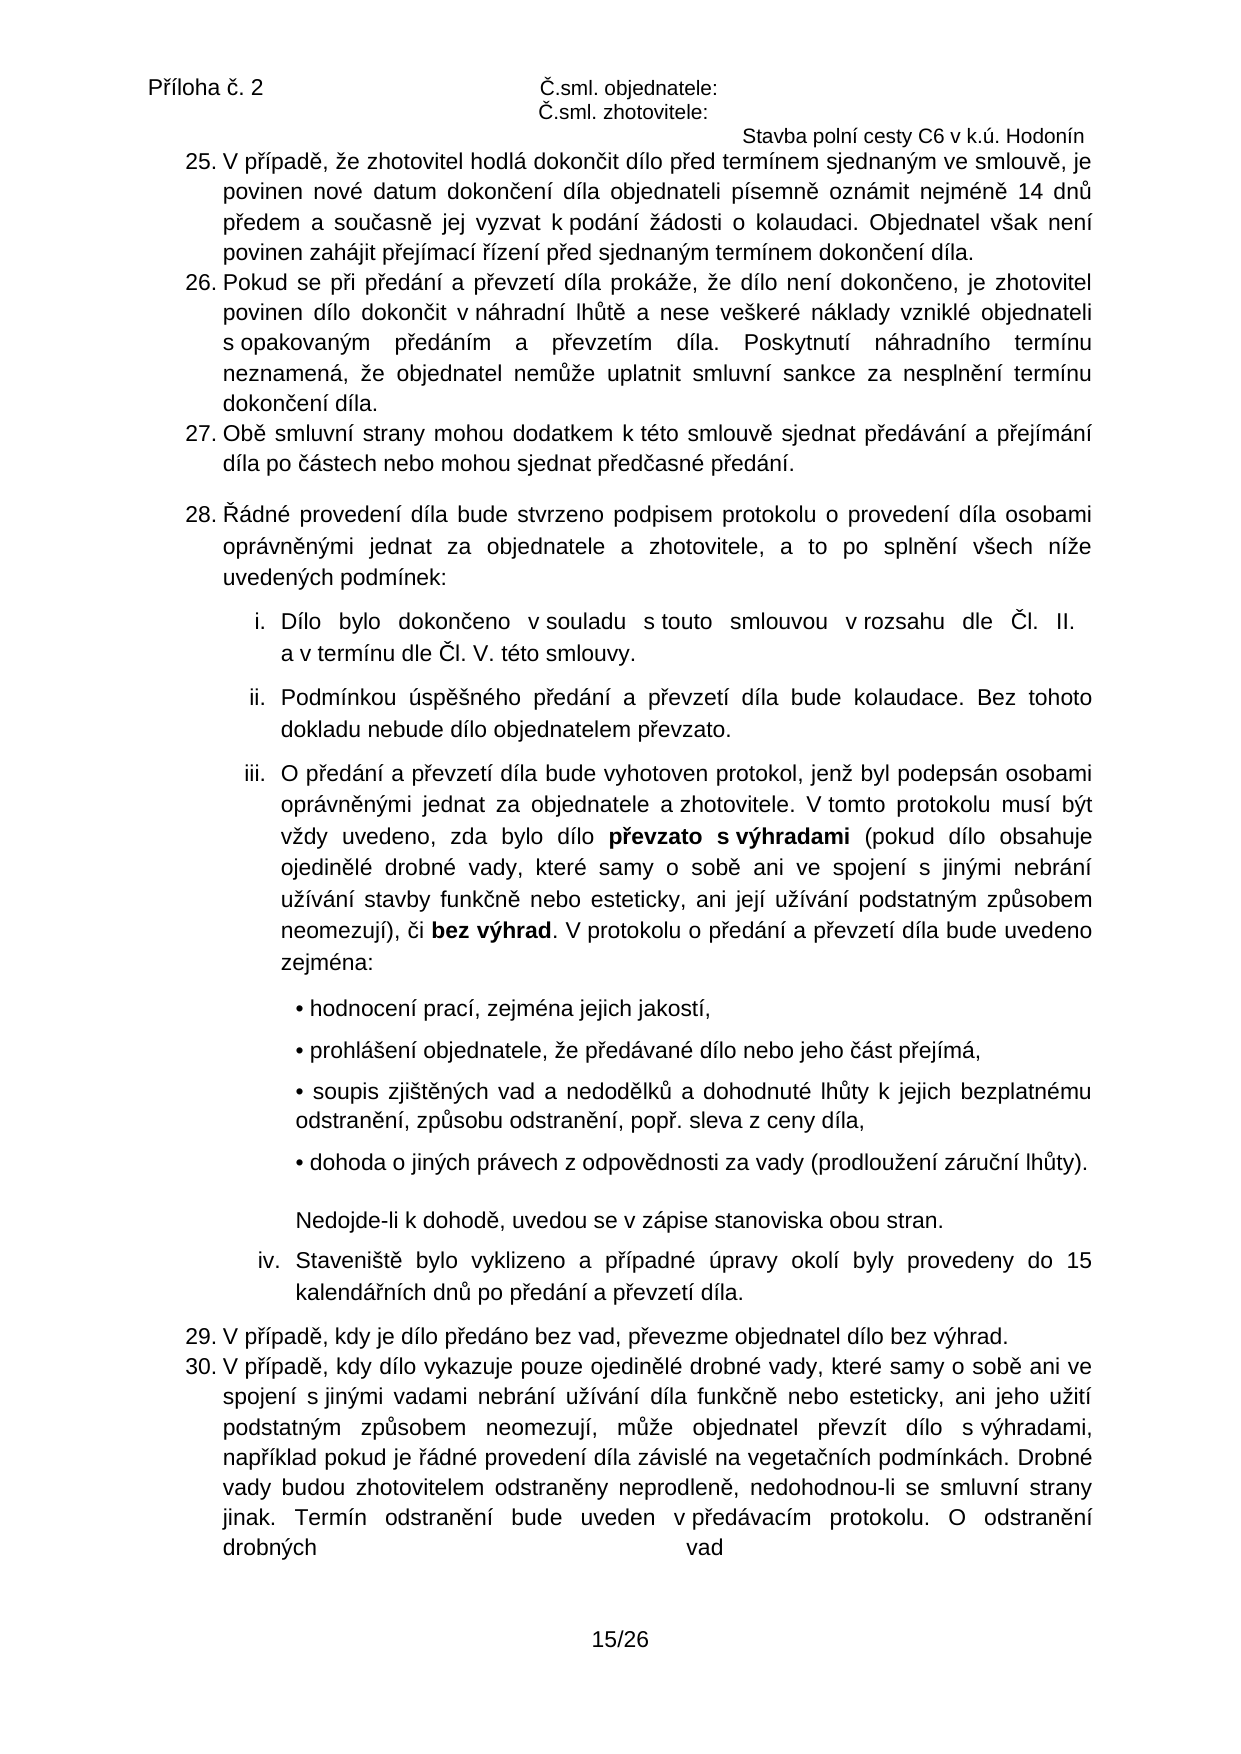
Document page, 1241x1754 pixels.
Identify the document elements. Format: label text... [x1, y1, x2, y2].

list O předání a převzetí díla bude vyhotoven protokol, jenž byl podepsán osobami oprávněnými jednat za objednatele a zhotovitele. V tomto protokolu musí být vždy uvedeno, zda bylo dílo převzato s výhradami (pokud dílo obsahuje ojedinělé drobné vady, které samy o sobě ani ve spojení s jinými nebrání užívání stavby funkčně nebo esteticky, ani její užívání podstatným způsobem neomezují), či bez výhrad. V protokolu o předání a převzetí díla bude uvedeno zejména: [266, 759, 1093, 975]
list Dílo bylo dokončeno v souladu s touto smlouvou v rozsahu dle Čl. II. a v termínu dle Čl. V. této smlouvy. [266, 608, 1093, 666]
list Podmínkou úspěšného předání a převzetí díla bude kolaudace. Bez tohoto dokladu nebude dílo objednatelem převzato. [266, 684, 1093, 742]
text Nedojde-li k dohodě, uvedou se v zápise stanoviska obou stran. [221, 1206, 1093, 1235]
text • hodnocení prací, zejména jejich jakostí, [221, 993, 1093, 1022]
text • soupis zjištěných vad a nedodělků a dohodnuté lhůty k jejich bezplatnému odstranění, způsobu odstranění, popř. sleva z ceny díla, [295, 1076, 1093, 1135]
list Pokud se při předání a převzetí díla prokáže, že dílo není dokončeno, je zhotovitel povinen dílo dokončit v náhradní lhůtě a nese veškeré náklady vzniklé objednateli s opakovaným předáním a převzetím díla. Poskytnutí náhradního termínu neznamená, že objednatel nemůže uplatnit smluvní sankce za nesplnění termínu dokončení díla. [185, 269, 1093, 416]
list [185, 1353, 1093, 1561]
list V případě, že zhotovitel hodlá dokončit dílo před termínem sjednaným ve smlouvě, je povinen nové datum dokončení díla objednateli písemně oznámit nejméně 14 dnů předem a současně jej vyzvat k podání žádosti o kolaudaci. Objednatel však není povinen zahájit přejímací řízení před sjednaným termínem dokončení díla. [185, 148, 1093, 265]
text • prohlášení objednatele, že předávané dílo nebo jeho část přejímá, [221, 1035, 1093, 1064]
list Staveniště bylo vyklizeno a případné úpravy okolí byly provedeny do 15 kalendářních dnů po předání a převzetí díla. [281, 1247, 1093, 1305]
list V případě, kdy je dílo předáno bez vad, převezme objednatel dílo bez výhrad. [185, 1323, 1093, 1349]
list Řádné provedení díla bude stvrzeno podpisem protokolu o provedení díla osobami oprávněnými jednat za objednatele a zhotovitele, a to po splnění všech níže uvedených podmínek: [185, 501, 1093, 591]
text • dohoda o jiných právech z odpovědnosti za vady (prodloužení záruční lhůty). [221, 1147, 1093, 1176]
list Obě smluvní strany mohou dodatkem k této smlouvě sjednat předávání a přejímání díla po částech nebo mohou sjednat předčasné předání. [185, 420, 1093, 476]
